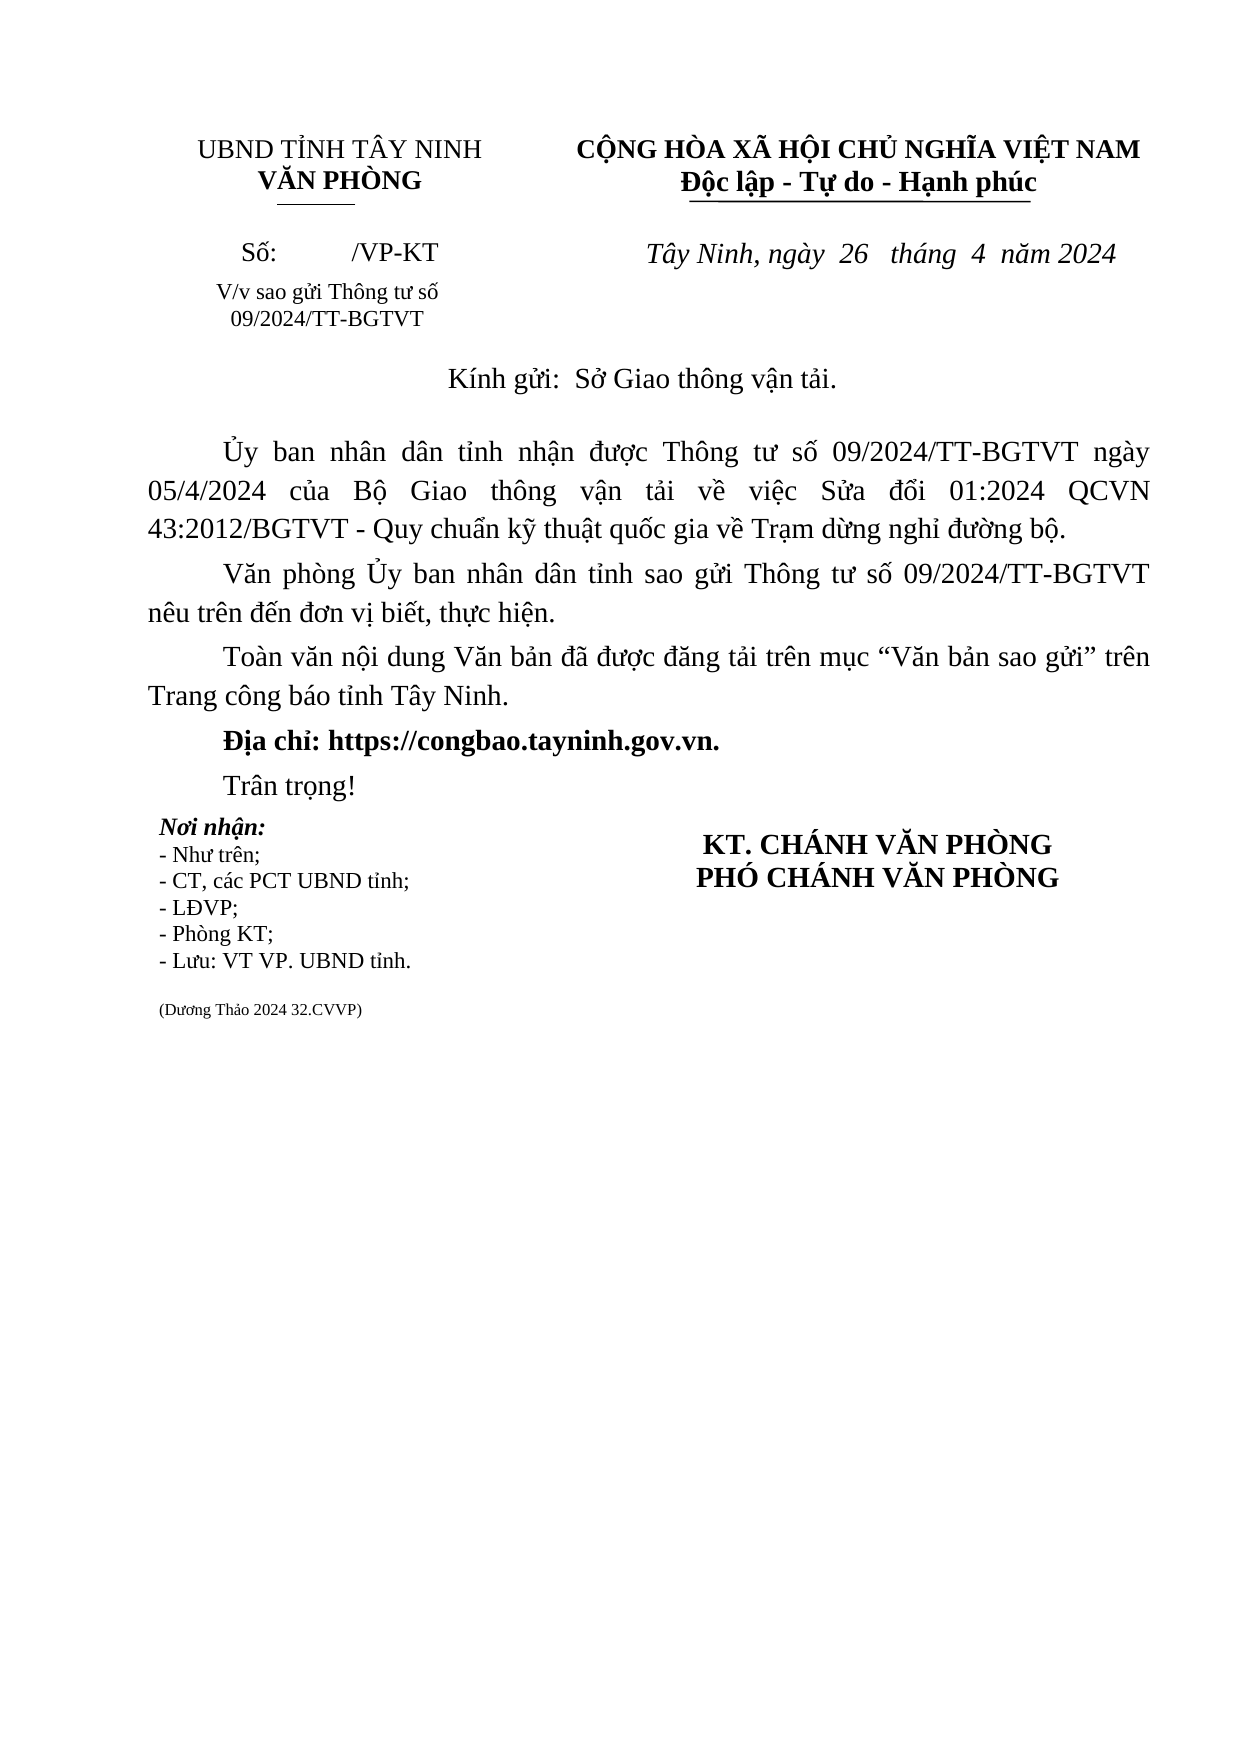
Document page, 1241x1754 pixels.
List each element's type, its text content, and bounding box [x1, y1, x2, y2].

text Văn phòng Ủy ban nhân dân tỉnh sao gửi Thông tư số 09/2024/TT-BGTVT nêu trên đến đơn vị biết, thực hiện. [148, 556, 1151, 628]
table_cell Số: /VP-KT [148, 224, 532, 270]
table_header KT. CHÁNH VĂN PHÒNG PHÓ CHÁNH VĂN PHÒNG [609, 813, 1146, 1018]
table_header UBND TỈNH TÂY NINH VĂN PHÒNG [148, 133, 532, 224]
text Ủy ban nhân dân tỉnh nhận được Thông tư số 09/2024/TT-BGTVT ngày 05/4/2024 của Bộ Giao thông vận tải về việc Sửa đổi 01:2024 QCVN 43:2012/BGTVT - Quy chuẩn kỹ thuật quốc gia về Trạm dừng nghỉ đường bộ. [148, 434, 1151, 545]
table_cell Tây Ninh, ngày 26 tháng 4 năm 2024 [532, 224, 1233, 270]
text Địa chỉ: https://congbao.tayninh.gov.vn. [148, 723, 1151, 756]
text Trân trọng! [148, 768, 1151, 801]
table_header Nơi nhận: - Như trên; - CT, các PCT UBND tỉnh; - LĐVP; - Phòng KT; - Lưu: VT VP. UBND tỉnh. (Dương Thảo 2024 32.CVVP) [148, 813, 609, 1018]
text Kính gửi: Sở Giao thông vận tải. [373, 361, 1163, 394]
table_header CỘNG HÒA XÃ HỘI CHỦ NGHĨA VIỆT NAM Độc lập - Tự do - Hạnh phúc [532, 133, 1233, 224]
text Toàn văn nội dung Văn bản đã được đăng tải trên mục “Văn bản sao gửi” trên Trang công báo tỉnh Tây Ninh. [148, 639, 1151, 712]
